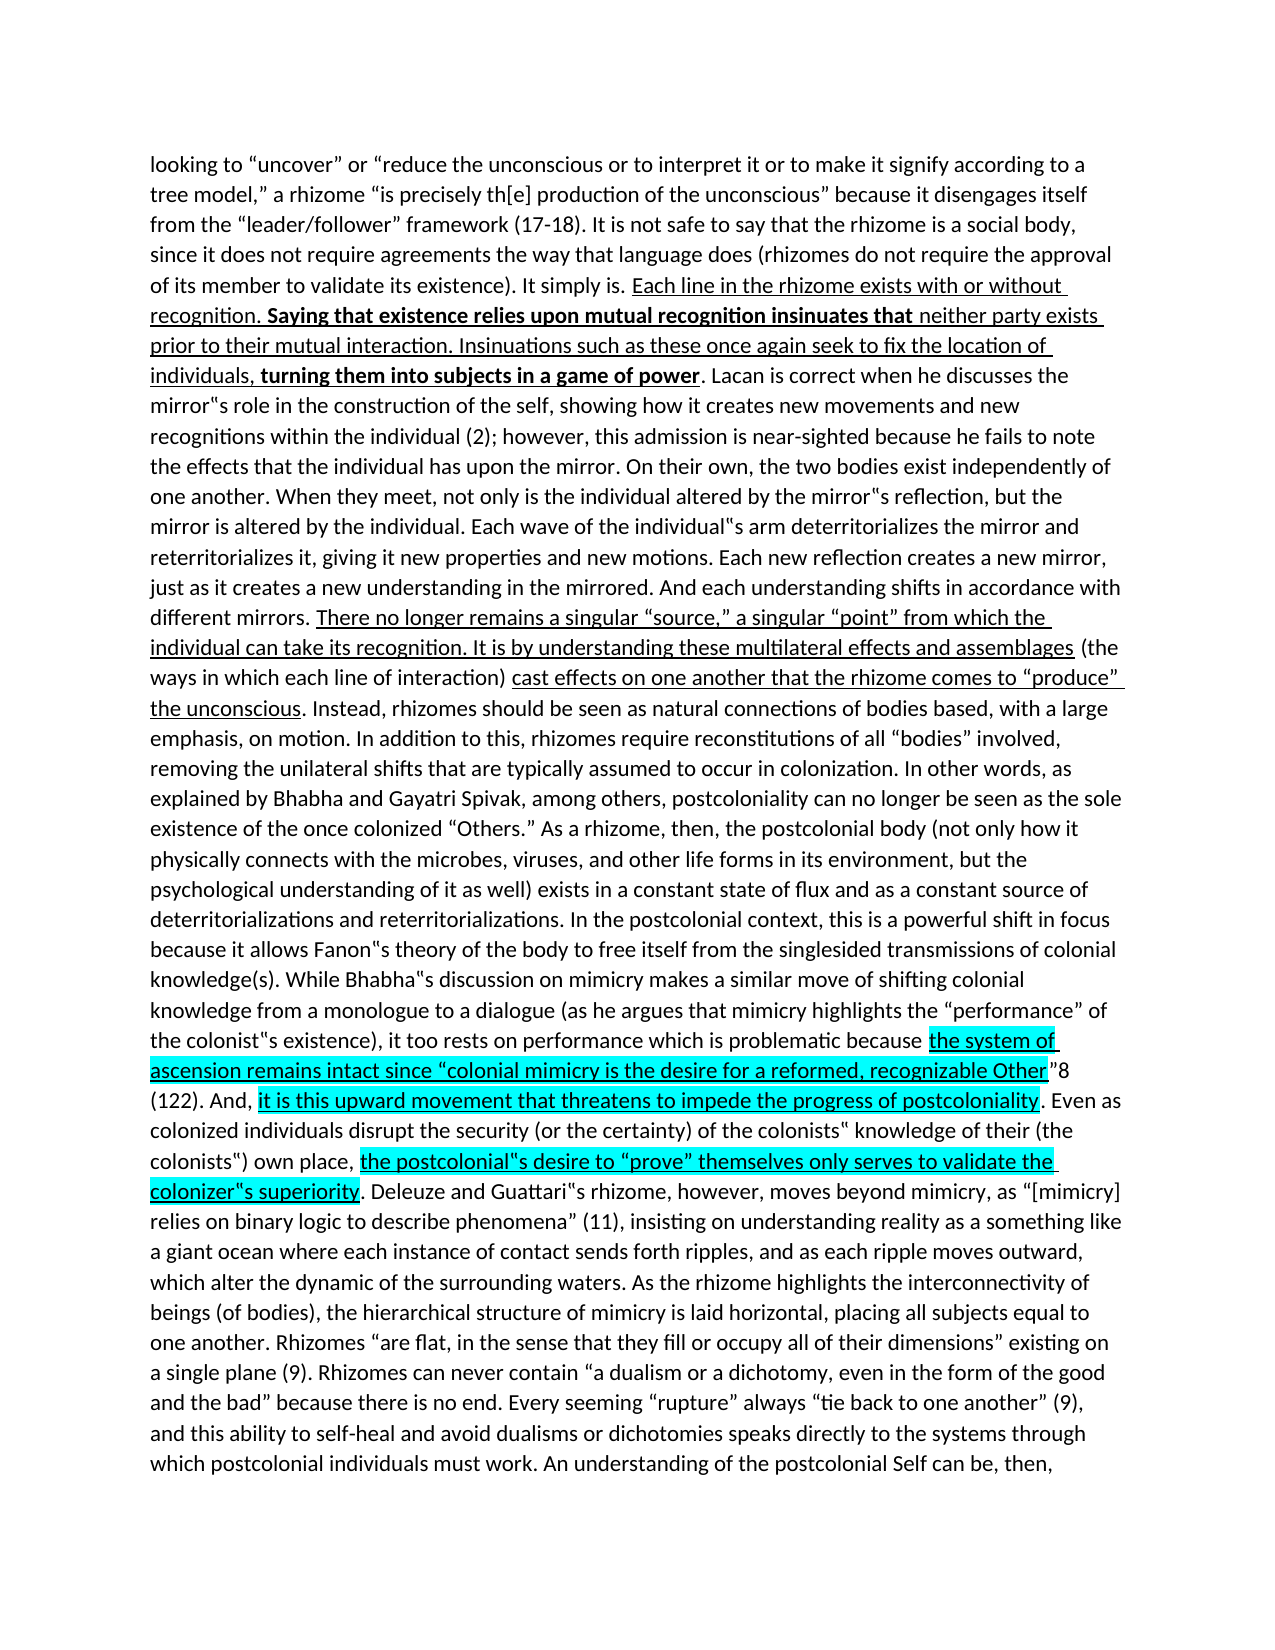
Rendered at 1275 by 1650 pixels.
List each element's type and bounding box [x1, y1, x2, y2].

text [150, 150, 1125, 1477]
